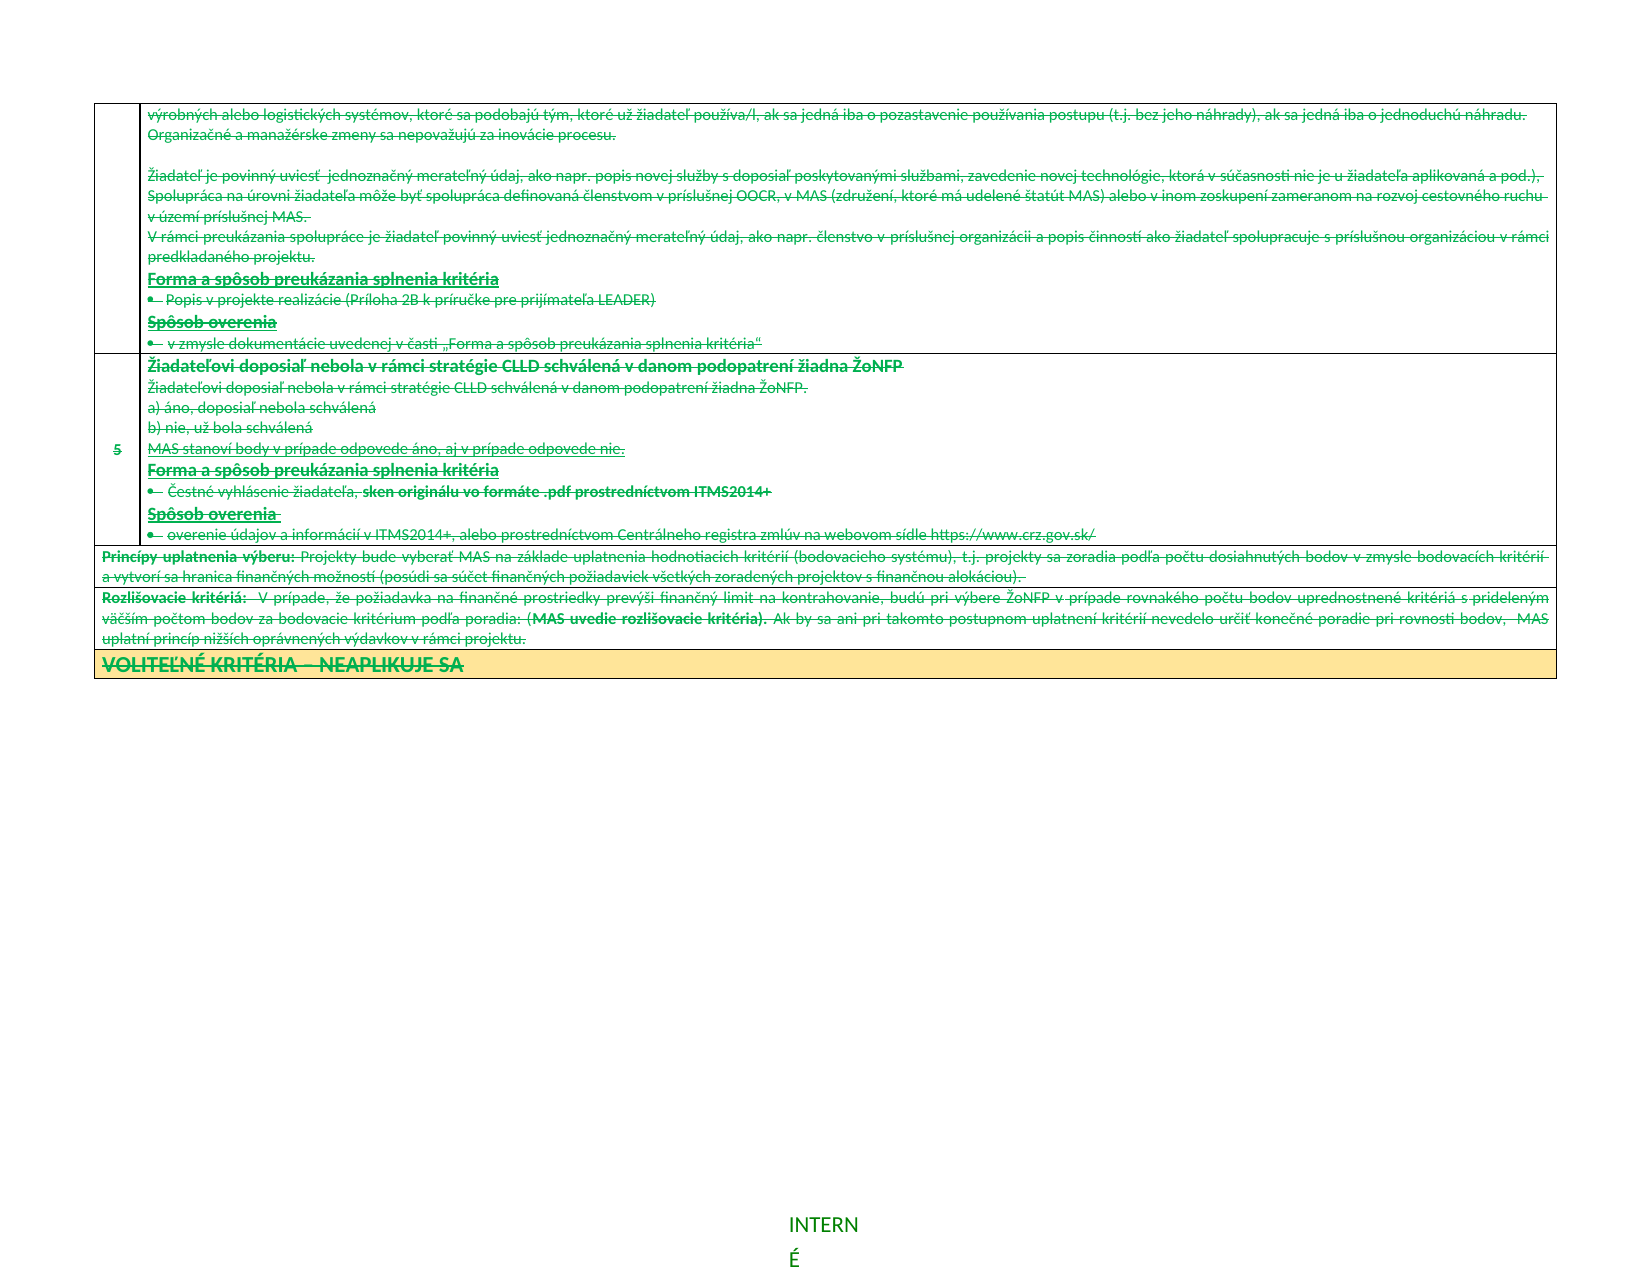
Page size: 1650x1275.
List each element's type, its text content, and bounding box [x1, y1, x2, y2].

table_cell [141, 104, 1556, 353]
table_cell 5 [95, 354, 139, 545]
table_cell VOLITEĽNÉ KRITÉRIA – NEAPLIKUJE SA [95, 650, 1556, 678]
table_cell Žiadateľovi doposiaľ nebola v rámci stratégie CLLD schválená v danom podopatrení žiadna ŽoNFP Žiadateľovi doposiaľ nebola v rámci stratégie CLLD schválená v danom podopatrení žiadna ŽoNFP. a) áno, doposiaľ nebola schválená b) nie, už bola schválená MAS stanoví body v prípade odpovede áno, aj v prípade odpovede nie. Forma a spôsob preukázania splnenia kritéria Čestné vyhlásenie žiadateľa, sken originálu vo formáte .pdf prostredníctvom ITMS2014+ Spôsob overenia overenie údajov a informácií v ITMS2014+, alebo prostredníctvom Centrálneho registra zmlúv na webovom sídle https://www.crz.gov.sk/ [141, 354, 1556, 545]
table_cell Rozlišovacie kritériá: V prípade, že požiadavka na finančné prostriedky prevýši finančný limit na kontrahovanie, budú pri výbere ŽoNFP v prípade rovnakého počtu bodov uprednostnené kritériá s prideleným väčším počtom bodov za bodovacie kritérium podľa poradia: (MAS uvedie rozlišovacie kritéria). Ak by sa ani pri takomto postupnom uplatnení kritérií nevedelo určiť konečné poradie pri rovnosti bodov, MAS uplatní princíp nižších oprávnených výdavkov v rámci projektu. [95, 588, 1556, 648]
table_cell 4. [95, 104, 139, 353]
table_cell Princípy uplatnenia výberu: Projekty bude vyberať MAS na základe uplatnenia hodnotiacich kritérií (bodovacieho systému), t.j. projekty sa zoradia podľa počtu dosiahnutých bodov v zmysle bodovacích kritérií a vytvorí sa hranica finančných možností (posúdi sa súčet finančných požiadaviek všetkých zoradených projektov s finančnou alokáciou). [95, 546, 1556, 587]
